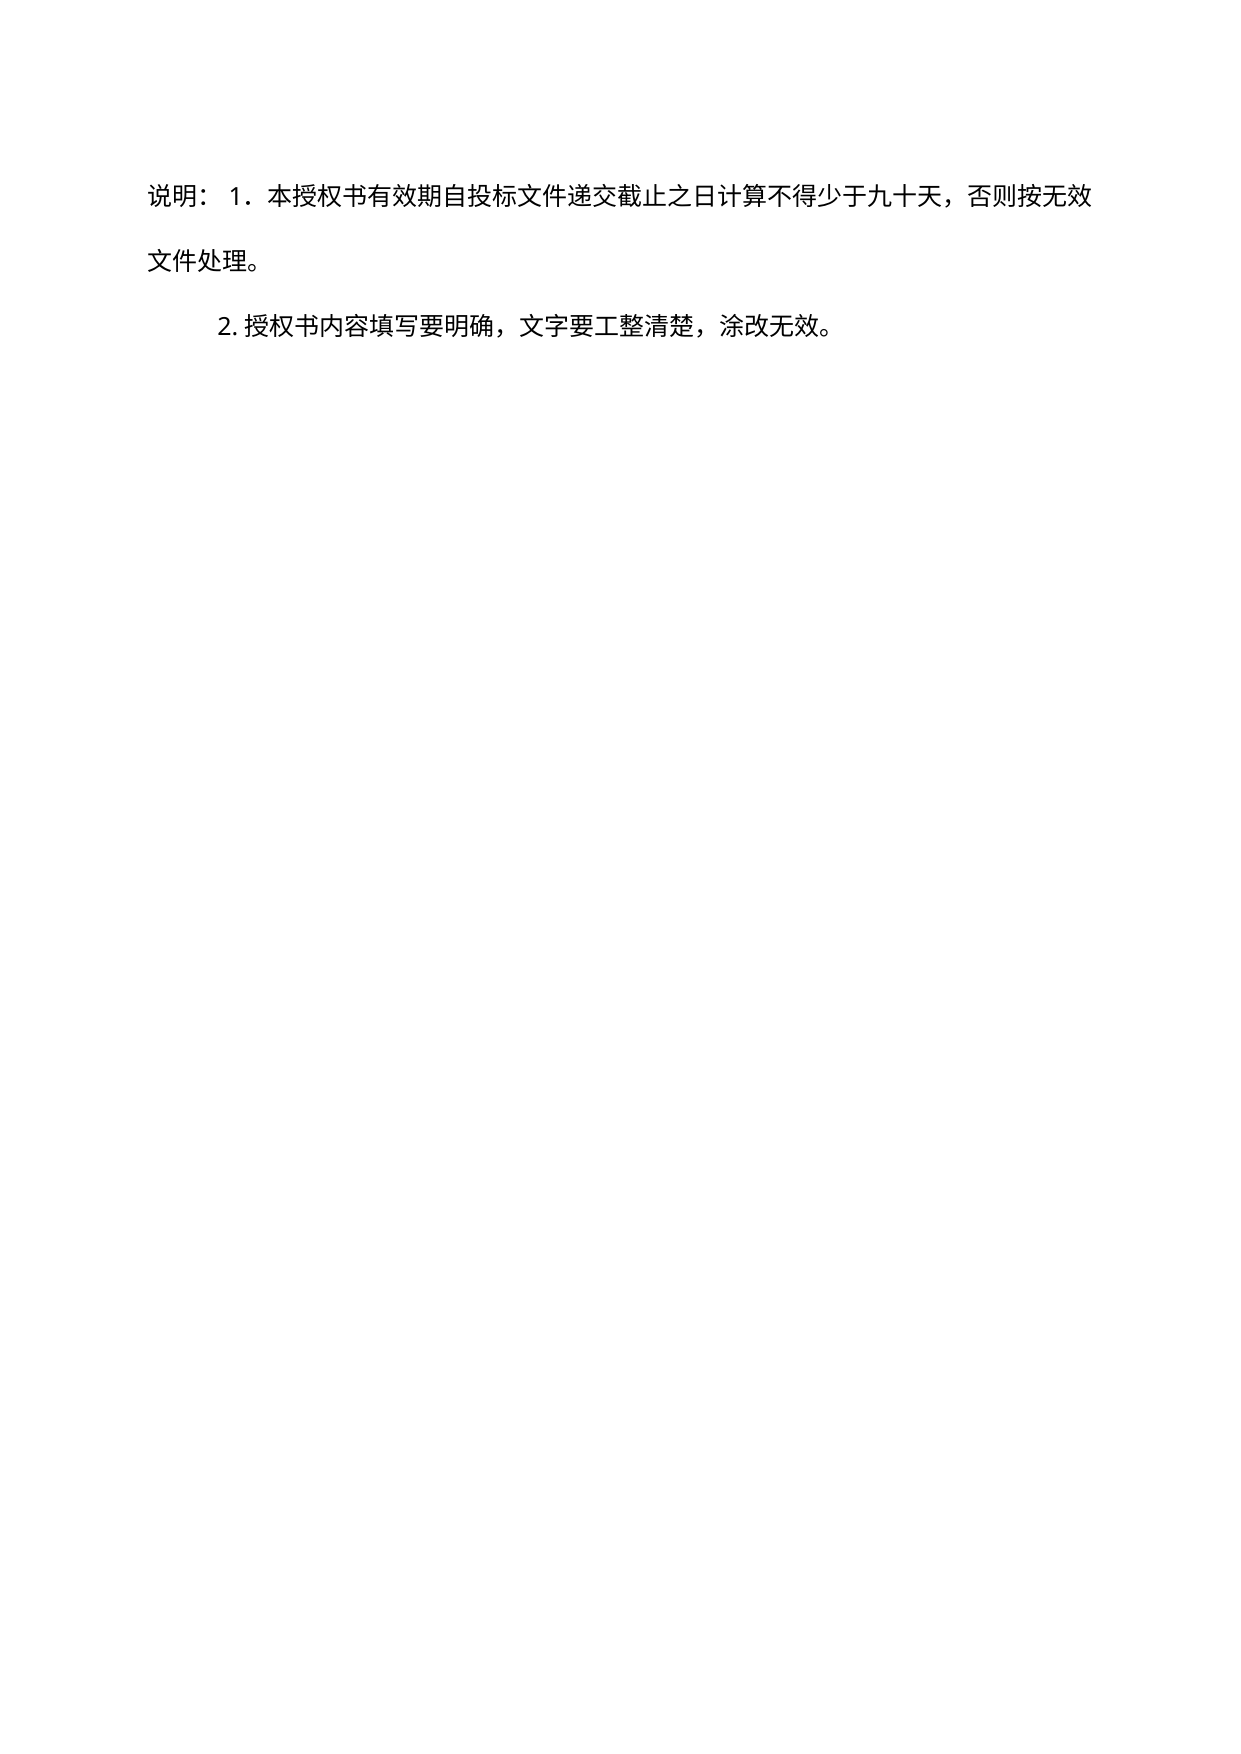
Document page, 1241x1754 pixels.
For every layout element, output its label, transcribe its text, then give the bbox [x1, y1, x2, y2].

text 说明： 1．本授权书有效期自投标文件递交截止之日计算不得少于九十天，否则按无效文件处理。 [148, 162, 1093, 292]
text 2. 授权书内容填写要明确，文字要工整清楚，涂改无效。 [148, 292, 1093, 357]
